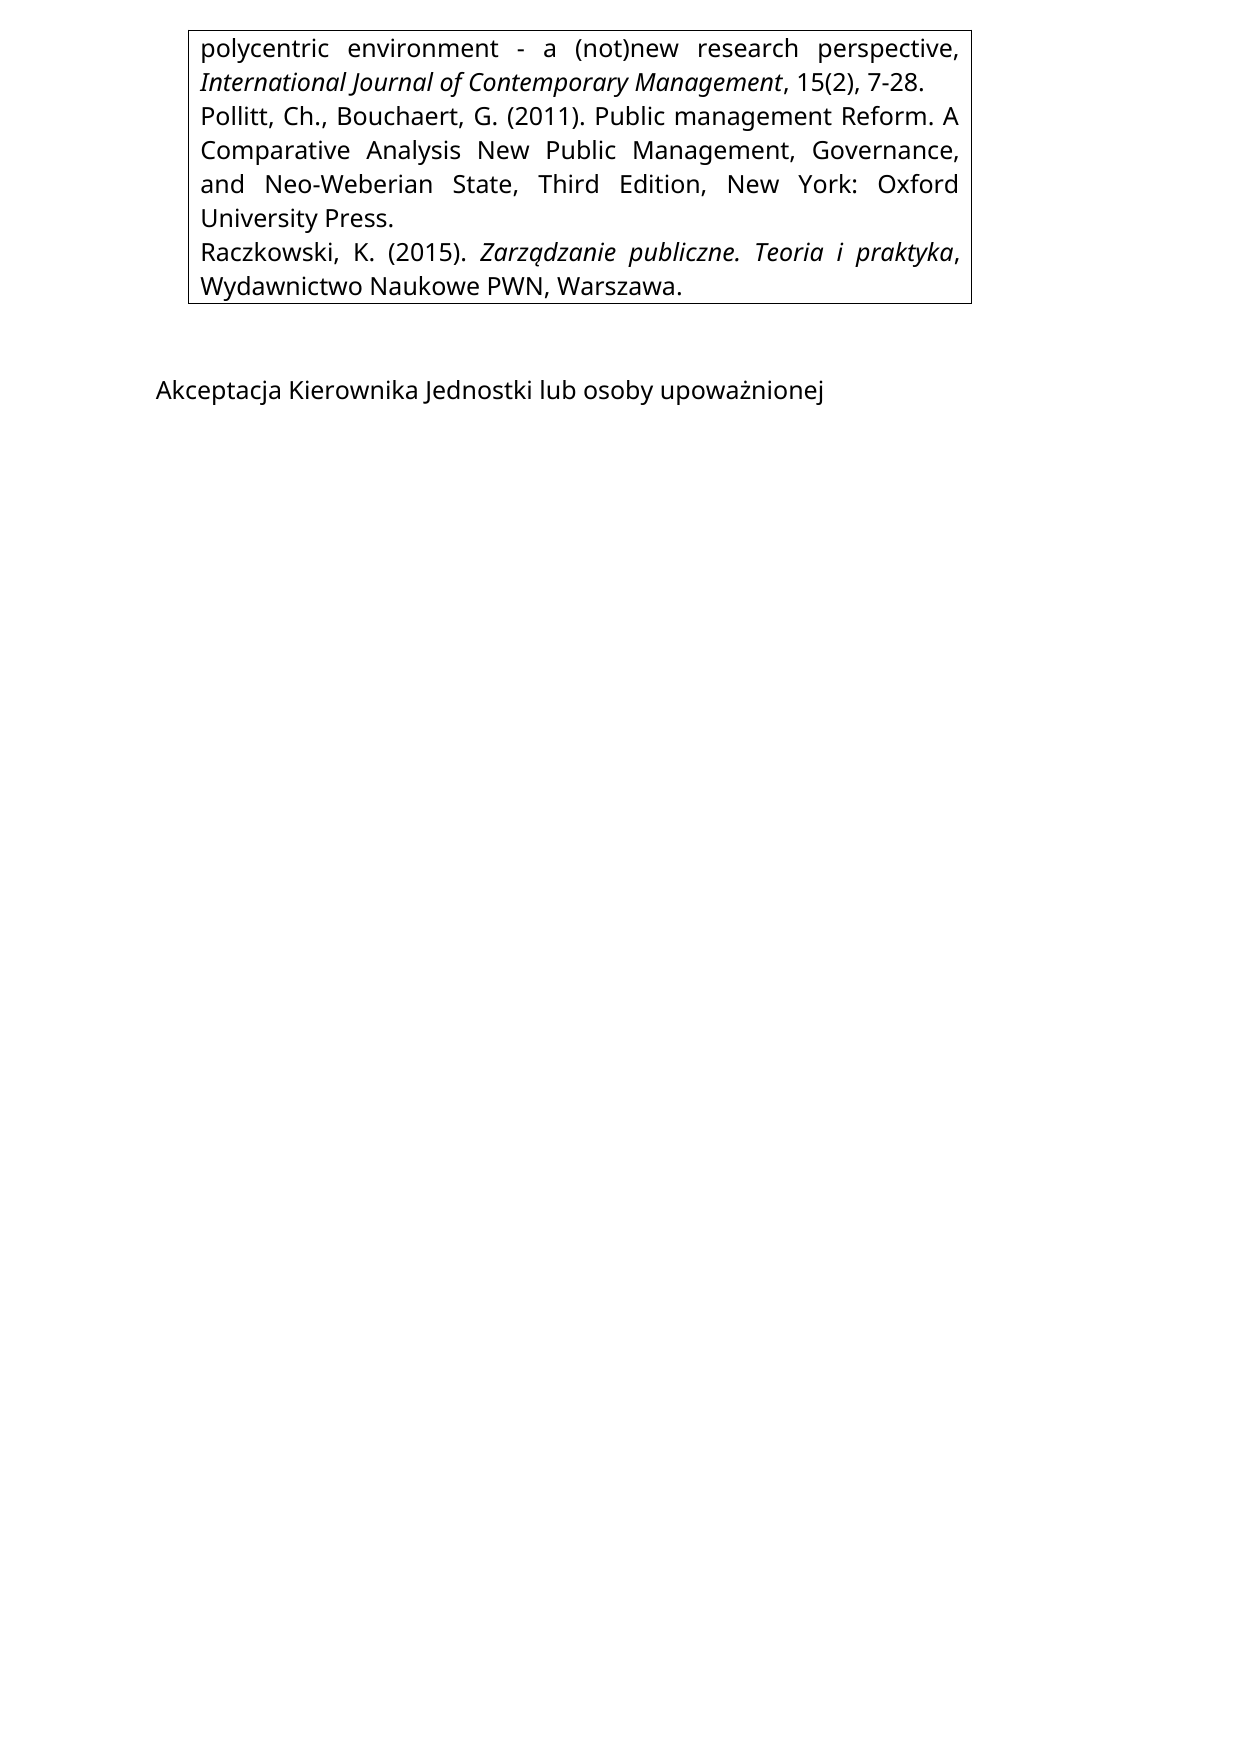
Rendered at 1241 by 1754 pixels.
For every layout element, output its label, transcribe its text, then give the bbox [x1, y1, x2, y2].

text Akceptacja Kierownika Jednostki lub osoby upoważnionej [156, 372, 1122, 406]
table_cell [189, 31, 971, 303]
